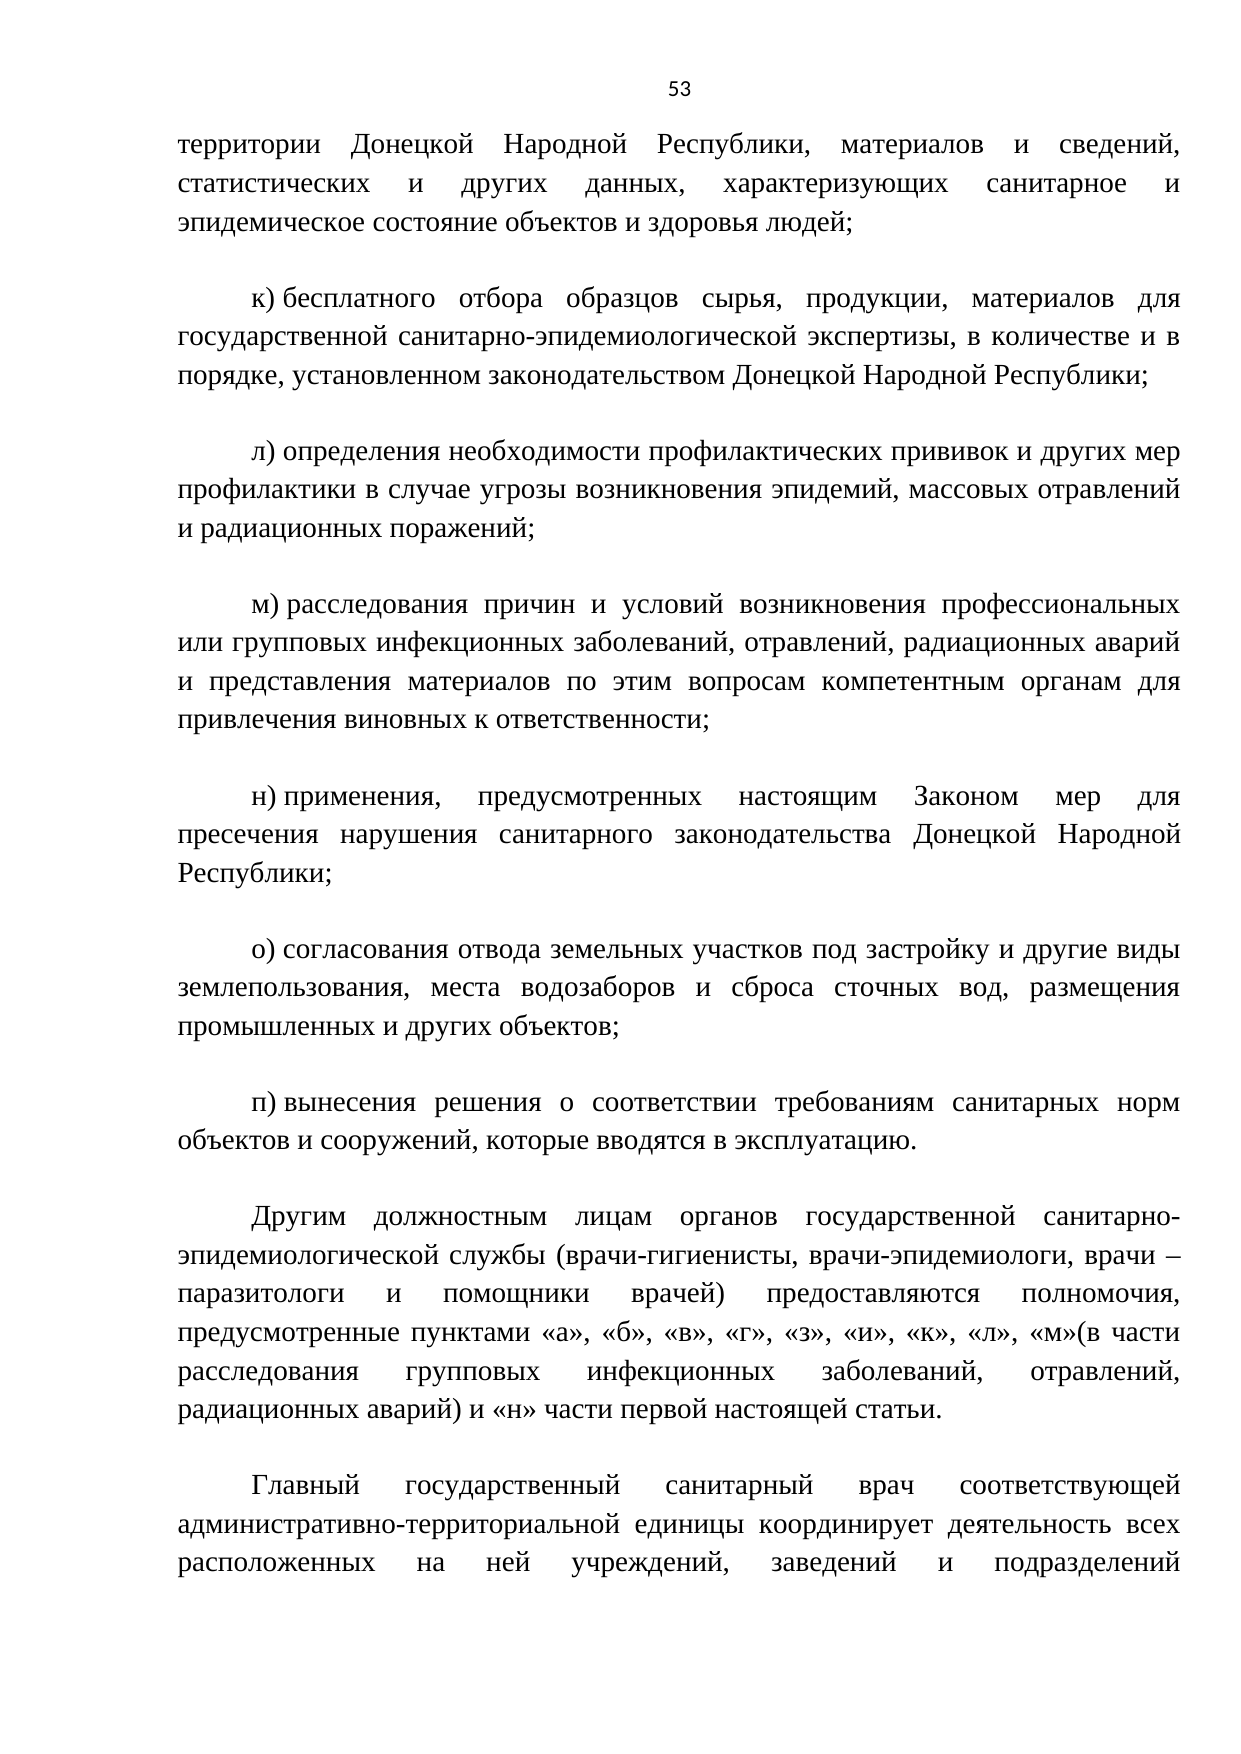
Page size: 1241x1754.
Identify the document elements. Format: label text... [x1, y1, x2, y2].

text м) расследования причин и условий возникновения профессиональных или групповых инфекционных заболеваний, отравлений, радиационных аварий и представления материалов по этим вопросам компетентным органам для привлечения виновных к ответственности; [177, 586, 1181, 735]
text л) определения необходимости профилактических прививок и других мер профилактики в случае угрозы возникновения эпидемий, массовых отравлений и радиационных поражений; [177, 433, 1181, 543]
text о) согласования отвода земельных участков под застройку и другие виды землепользования, места водозаборов и сброса сточных вод, размещения промышленных и других объектов; [177, 931, 1181, 1041]
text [177, 1467, 1181, 1578]
text п) вынесения решения о соответствии требованиям санитарных норм объектов и сооружений, которые вводятся в эксплуатацию. [177, 1084, 1181, 1156]
text н) применения, предусмотренных настоящим Законом мер для пресечения нарушения санитарного законодательства Донецкой Народной Республики; [177, 778, 1181, 888]
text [177, 127, 1181, 237]
text к) бесплатного отбора образцов сырья, продукции, материалов для государственной санитарно-эпидемиологической экспертизы, в количестве и в порядке, установленном законодательством Донецкой Народной Республики; [177, 280, 1181, 390]
text Другим должностным лицам органов государственной санитарно-эпидемиологической службы (врачи-гигиенисты, врачи-эпидемиологи, врачи – паразитологи и помощники врачей) предоставляются полномочия, предусмотренные пунктами «а», «б», «в», «г», «з», «и», «к», «л», «м»(в части расследования групповых инфекционных заболеваний, отравлений, радиационных аварий) и «н» части первой настоящей статьи. [177, 1198, 1181, 1425]
